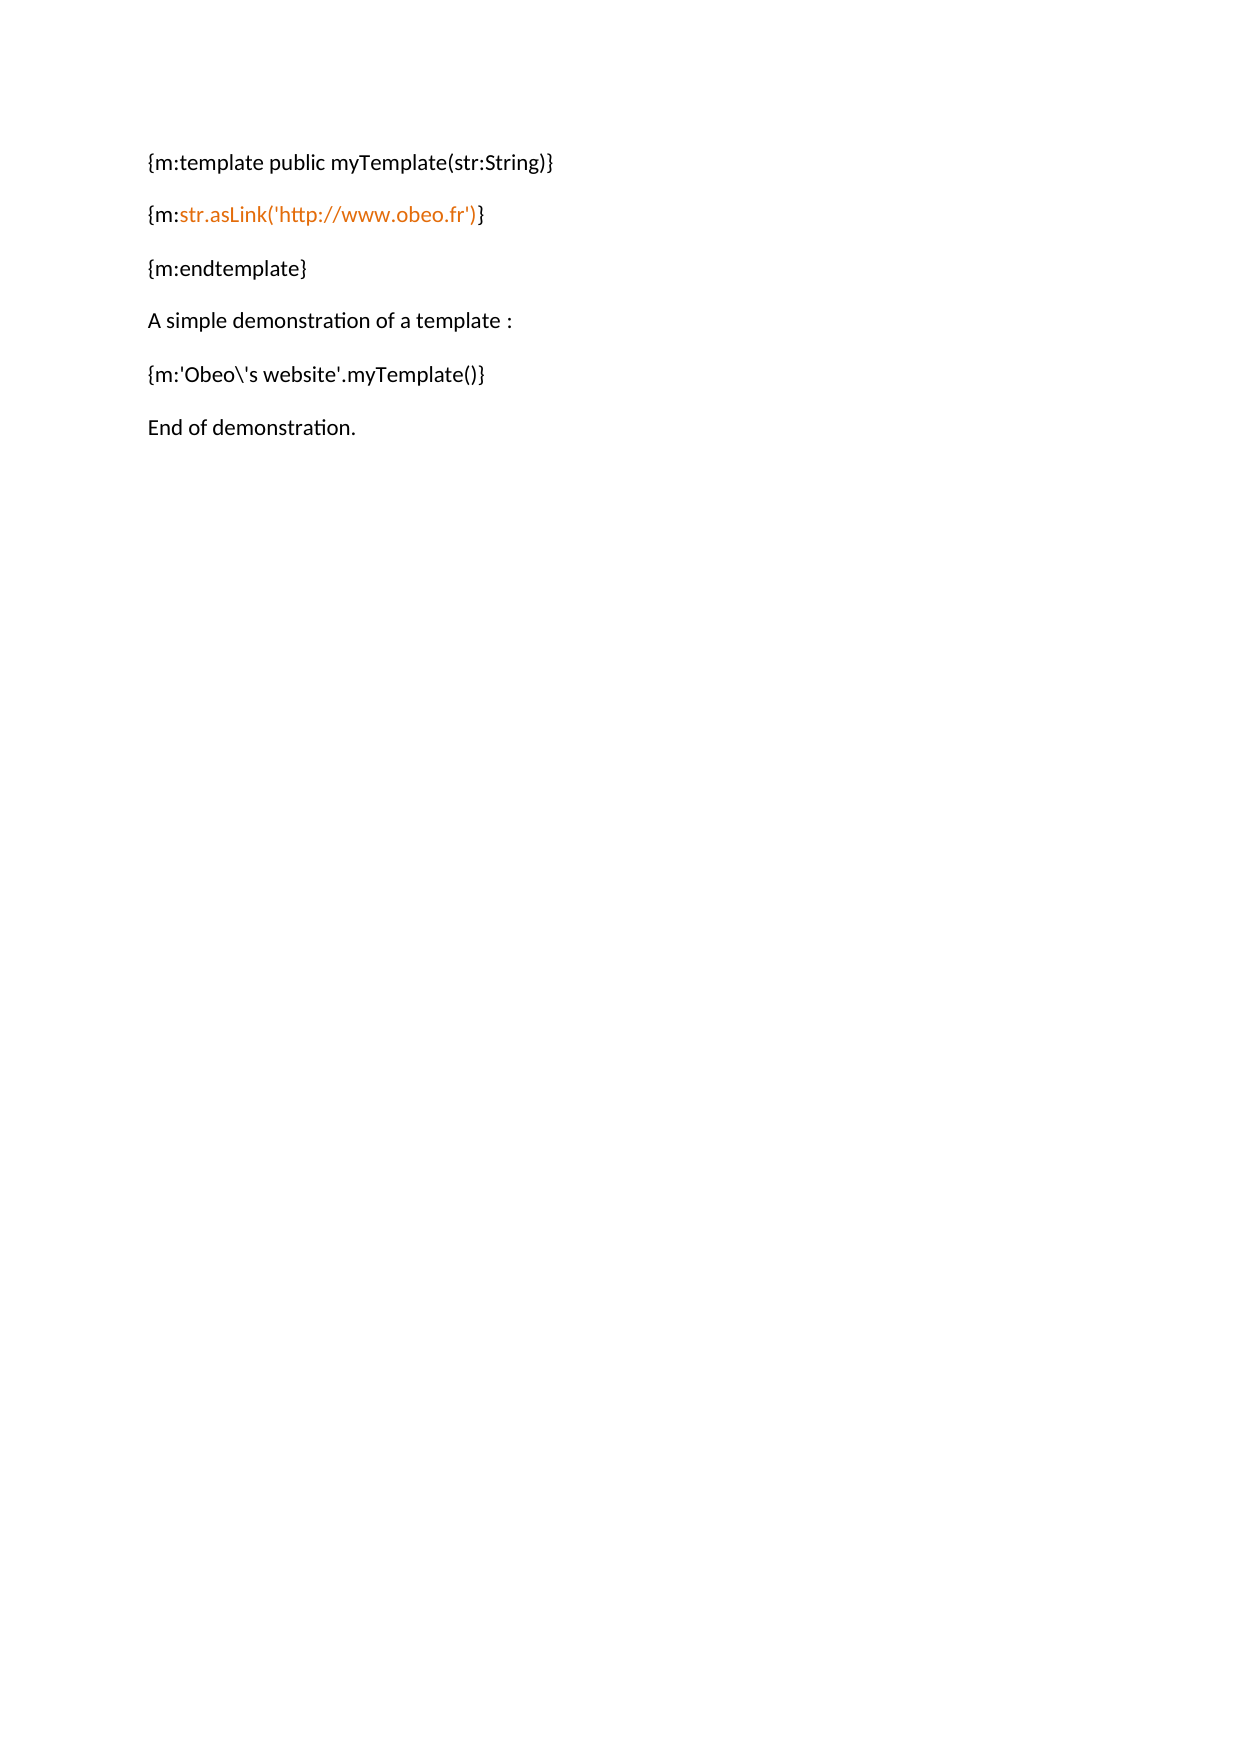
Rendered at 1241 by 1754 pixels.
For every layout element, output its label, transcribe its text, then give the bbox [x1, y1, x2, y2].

text {m:str.asLink('http://www.obeo.fr')} [148, 201, 1093, 229]
text A simple demonstration of a template : [148, 307, 1093, 335]
text {m:endtemplate} [148, 254, 1093, 282]
text {m:'Obeo\'s website'.myTemplate()} [148, 360, 1093, 388]
text {m:template public myTemplate(str:String)} [148, 148, 1093, 176]
text End of demonstration. [148, 413, 1093, 441]
